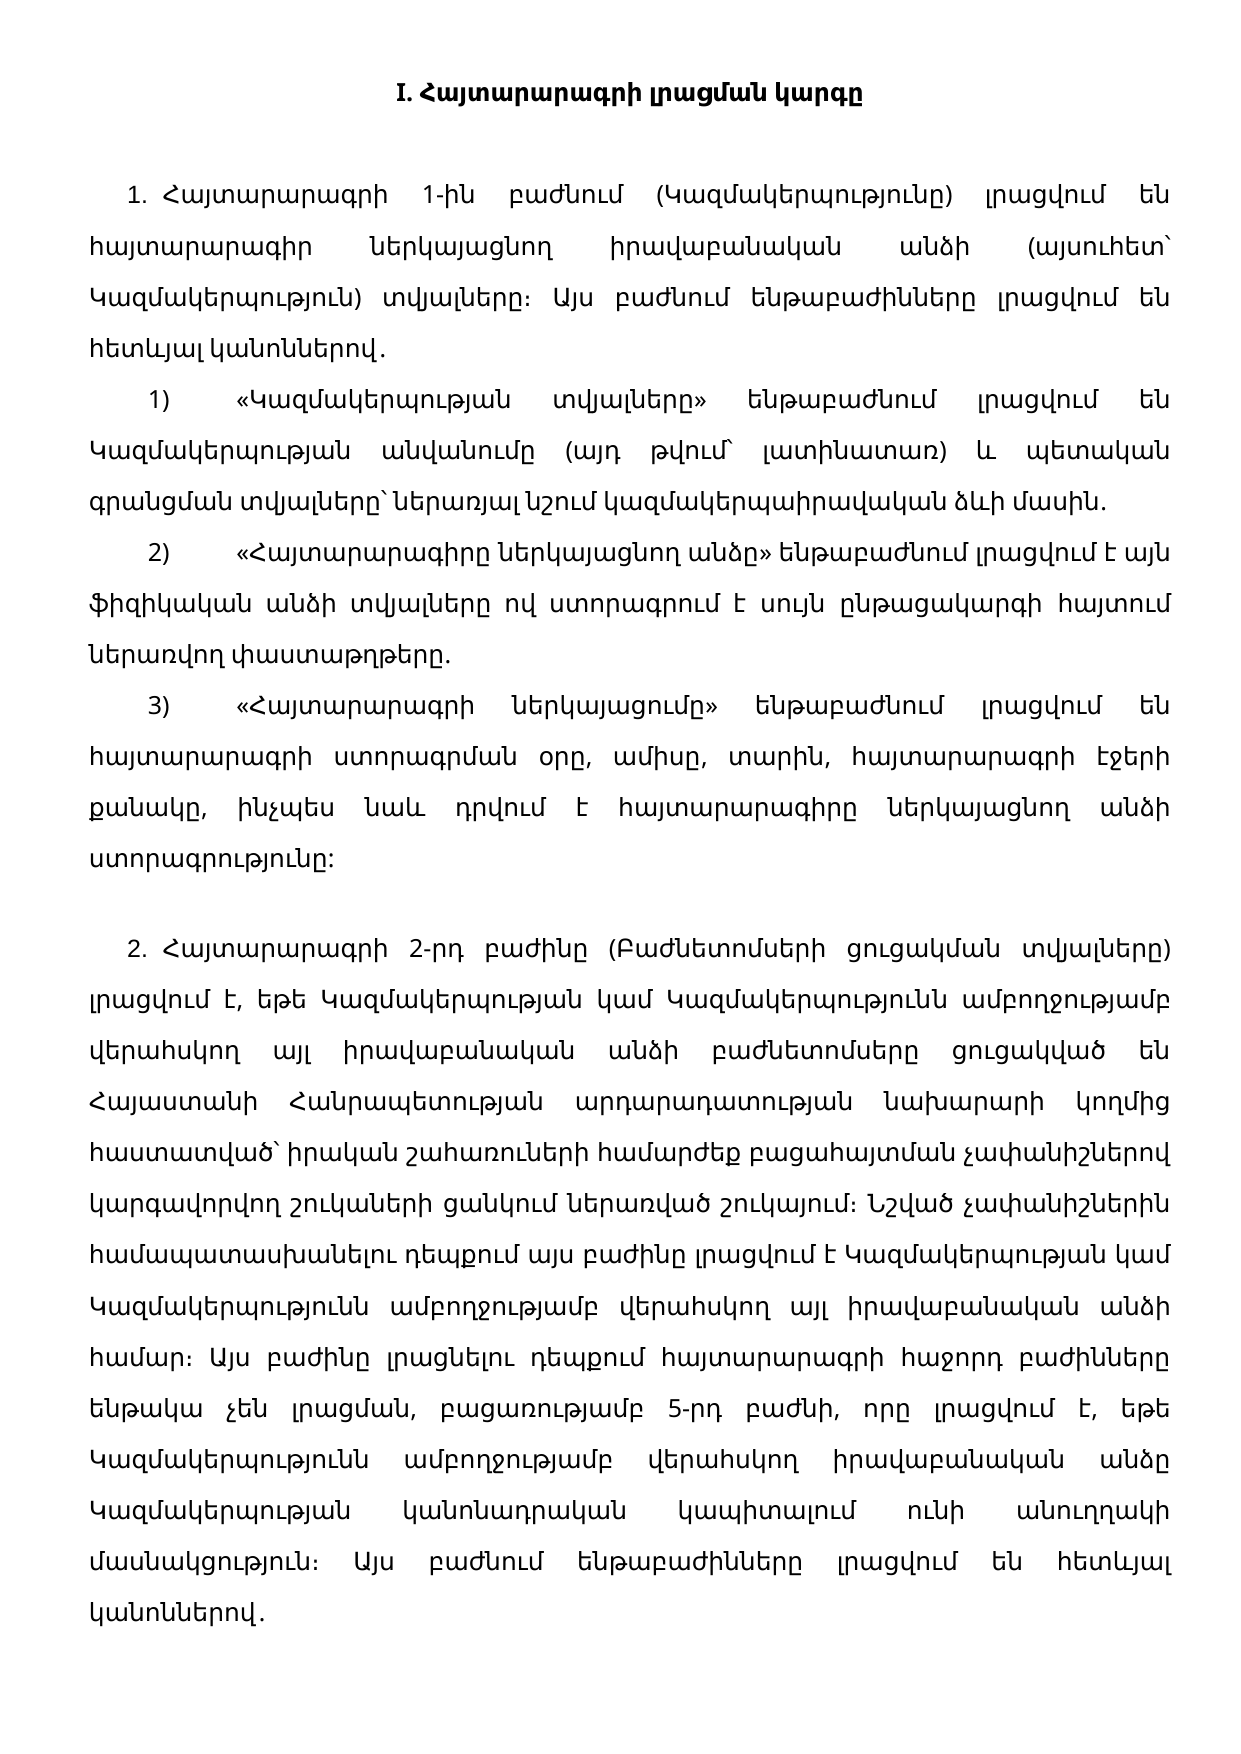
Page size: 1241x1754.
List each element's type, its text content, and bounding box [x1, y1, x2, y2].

list Հայտարարագրի 2-րդ բաժինը (Բաժնետոմսերի ցուցակման տվյալները) լրացվում է, եթե Կազմակերպության կամ Կազմակերպությունն ամբողջությամբ վերահսկող այլ իրավաբանական անձի բաժնետոմսերը ցուցակված են Հայաստանի Հանրապետության արդարադատության նախարարի կողմից հաստատված՝ իրական շահառուների համարժեք բացահայտման չափանիշներով կարգավորվող շուկաների ցանկում ներառված շուկայում։ Նշված չափանիշներին համապատասխանելու դեպքում այս բաժինը լրացվում է Կազմակերպության կամ Կազմակերպությունն ամբողջությամբ վերահսկող այլ իրավաբանական անձի համար։ Այս բաժինը լրացնելու դեպքում հայտարարագրի հաջորդ բաժինները ենթակա չեն լրացման, բացառությամբ 5-րդ բաժնի, որը լրացվում է, եթե Կազմակերպությունն ամբողջությամբ վերահսկող իրավաբանական անձը Կազմակերպության կանոնադրական կապիտալում ունի անուղղակի մասնակցություն։ Այս բաժնում ենթաբաժինները լրացվում են հետևյալ կանոններով․ [89, 931, 1171, 1628]
text I. Հայտարարագրի լրացման կարգը [89, 75, 1171, 109]
list «Կազմակերպության տվյալները» ենթաբաժնում լրացվում են Կազմակերպության անվանումը (այդ թվում՝ լատինատառ) և պետական գրանցման տվյալները՝ ներառյալ նշում կազմակերպաիրավական ձևի մասին. [89, 381, 1171, 517]
list «Հայտարարագիրը ներկայացնող անձը» ենթաբաժնում լրացվում է այն ֆիզիկական անձի տվյալները ով ստորագրում է սույն ընթացակարգի հայտում ներառվող փաստաթղթերը. [89, 534, 1171, 671]
list «Հայտարարագրի ներկայացումը» ենթաբաժնում լրացվում են հայտարարագրի ստորագրման օրը, ամիսը, տարին, հայտարարագրի էջերի քանակը, ինչպես նաև դրվում է հայտարարագիրը ներկայացնող անձի ստորագրությունը: [89, 687, 1171, 875]
list Հայտարարագրի 1-ին բաժնում (Կազմակերպությունը) լրացվում են հայտարարագիր ներկայացնող իրավաբանական անձի (այսուհետ՝ Կազմակերպություն) տվյալները։ Այս բաժնում ենթաբաժինները լրացվում են հետևյալ կանոններով․ [89, 177, 1171, 364]
